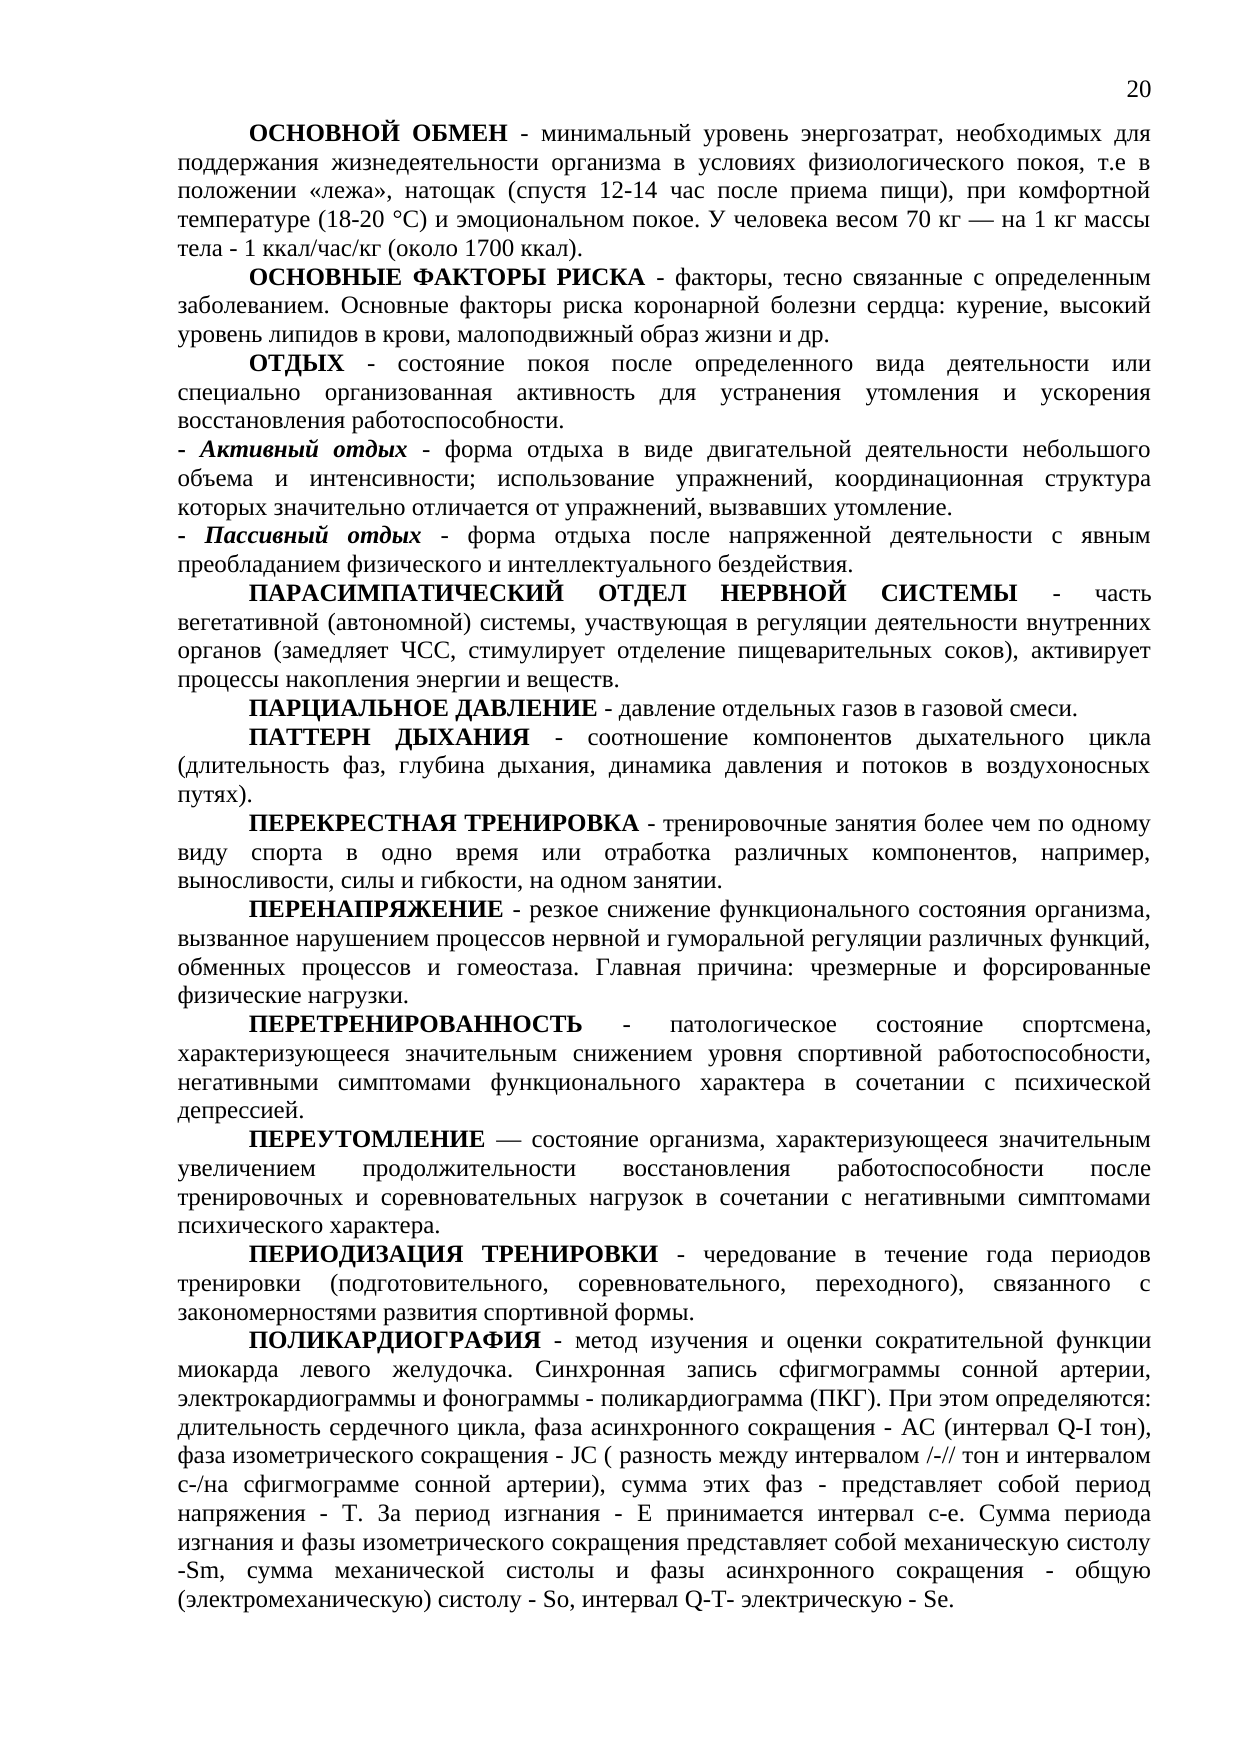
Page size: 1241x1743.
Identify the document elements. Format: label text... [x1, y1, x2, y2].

text ОСНОВНЫЕ ФАКТОРЫ РИСКА - факторы, тесно связанные с определенным заболеванием. Основные факторы риска коронарной болезни сердца: курение, высокий уровень липидов в крови, малоподвижный образ жизни и др. [177, 262, 1152, 348]
text - Пассивный отдых - форма отдыха после напряженной деятельности с явным преобладанием физического и интеллектуального бездействия. [177, 521, 1152, 578]
text ПЕРЕУТОМЛЕНИЕ — состояние организма, характеризующееся значительным увеличением продолжительности восстановления работоспособности после тренировочных и соревновательных нагрузок в сочетании с негативными симптомами психического характера. [177, 1124, 1152, 1239]
text ПАТТЕРН ДЫХАНИЯ - соотношение компонентов дыхательного цикла (длительность фаз, глубина дыхания, динамика давления и потоков в воздухоносных путях). [177, 722, 1152, 808]
text ПЕРЕТРЕНИРОВАННОСТЬ - патологическое состояние спортсмена, характеризующееся значительным снижением уровня спортивной работоспособности, негативными симптомами функционального характера в сочетании с психической депрессией. [177, 1009, 1152, 1124]
text - Активный отдых - форма отдыха в виде двигательной деятельности небольшого объема и интенсивности; использование упражнений, координационная структура которых значительно отличается от упражнений, вызвавших утомление. [177, 434, 1152, 521]
text ПЕРЕНАПРЯЖЕНИЕ - резкое снижение функционального состояния организма, вызванное нарушением процессов нервной и гуморальной регуляции различных функций, обменных процессов и гомеостаза. Главная причина: чрезмерные и форсированные физические нагрузки. [177, 894, 1152, 1009]
text ПЕРЕКРЕСТНАЯ ТРЕНИРОВКА - тренировочные занятия более чем по одному виду спорта в одно время или отработка различных компонентов, например, выносливости, силы и гибкости, на одном занятии. [177, 808, 1152, 894]
text ПОЛИКАРДИОГРАФИЯ - метод изучения и оценки сократительной функции миокарда левого желудочка. Синхронная запись сфигмограммы сонной артерии, электрокардиограммы и фонограммы - поликардиограмма (ПКГ). При этом определяются: длительность сердечного цикла, фаза асинхронного сокращения - АС (интервал Q-I тон), фаза изометрического сокращения - JC ( разность между интервалом /-// тон и интервалом с-/на сфигмограмме сонной артерии), сумма этих фаз - представляет собой период напряжения - Т. За период изгнания - Е принимается интервал с-е. Сумма периода изгнания и фазы изометрического сокращения представляет собой механическую систолу -Sm, сумма механической систолы и фазы асинхронного сокращения - общую (электромеханическую) систолу - So, интервал Q-T- электрическую - Se. [177, 1326, 1152, 1613]
text ПАРАСИМПАТИЧЕСКИЙ ОТДЕЛ НЕРВНОЙ СИСТЕМЫ - часть вегетативной (автономной) системы, участвующая в регуляции деятельности внутренних органов (замедляет ЧСС, стимулирует отделение пищеварительных соков), активирует процессы накопления энергии и веществ. [177, 578, 1152, 693]
text ОСНОВНОЙ ОБМЕН - минимальный уровень энергозатрат, необходимых для поддержания жизнедеятельности организма в условиях физиологического покоя, т.е в положении «лежа», натощак (спустя 12-14 час после приема пищи), при комфортной температуре (18-20 °С) и эмоциональном покое. У человека весом — на массы тела - 1 ккал/час/кг (около 1700 ккал). [177, 118, 1152, 262]
text ПЕРИОДИЗАЦИЯ ТРЕНИРОВКИ - чередование в течение года периодов тренировки (подготовительного, соревновательного, переходного), связанного с закономерностями развития спортивной формы. [177, 1239, 1152, 1326]
text ОТДЫХ - состояние покоя после определенного вида деятельности или специально организованная активность для устранения утомления и ускорения восстановления работоспособности. [177, 348, 1152, 434]
text ПАРЦИАЛЬНОЕ ДАВЛЕНИЕ - давление отдельных газов в газовой смеси. [177, 693, 1152, 722]
